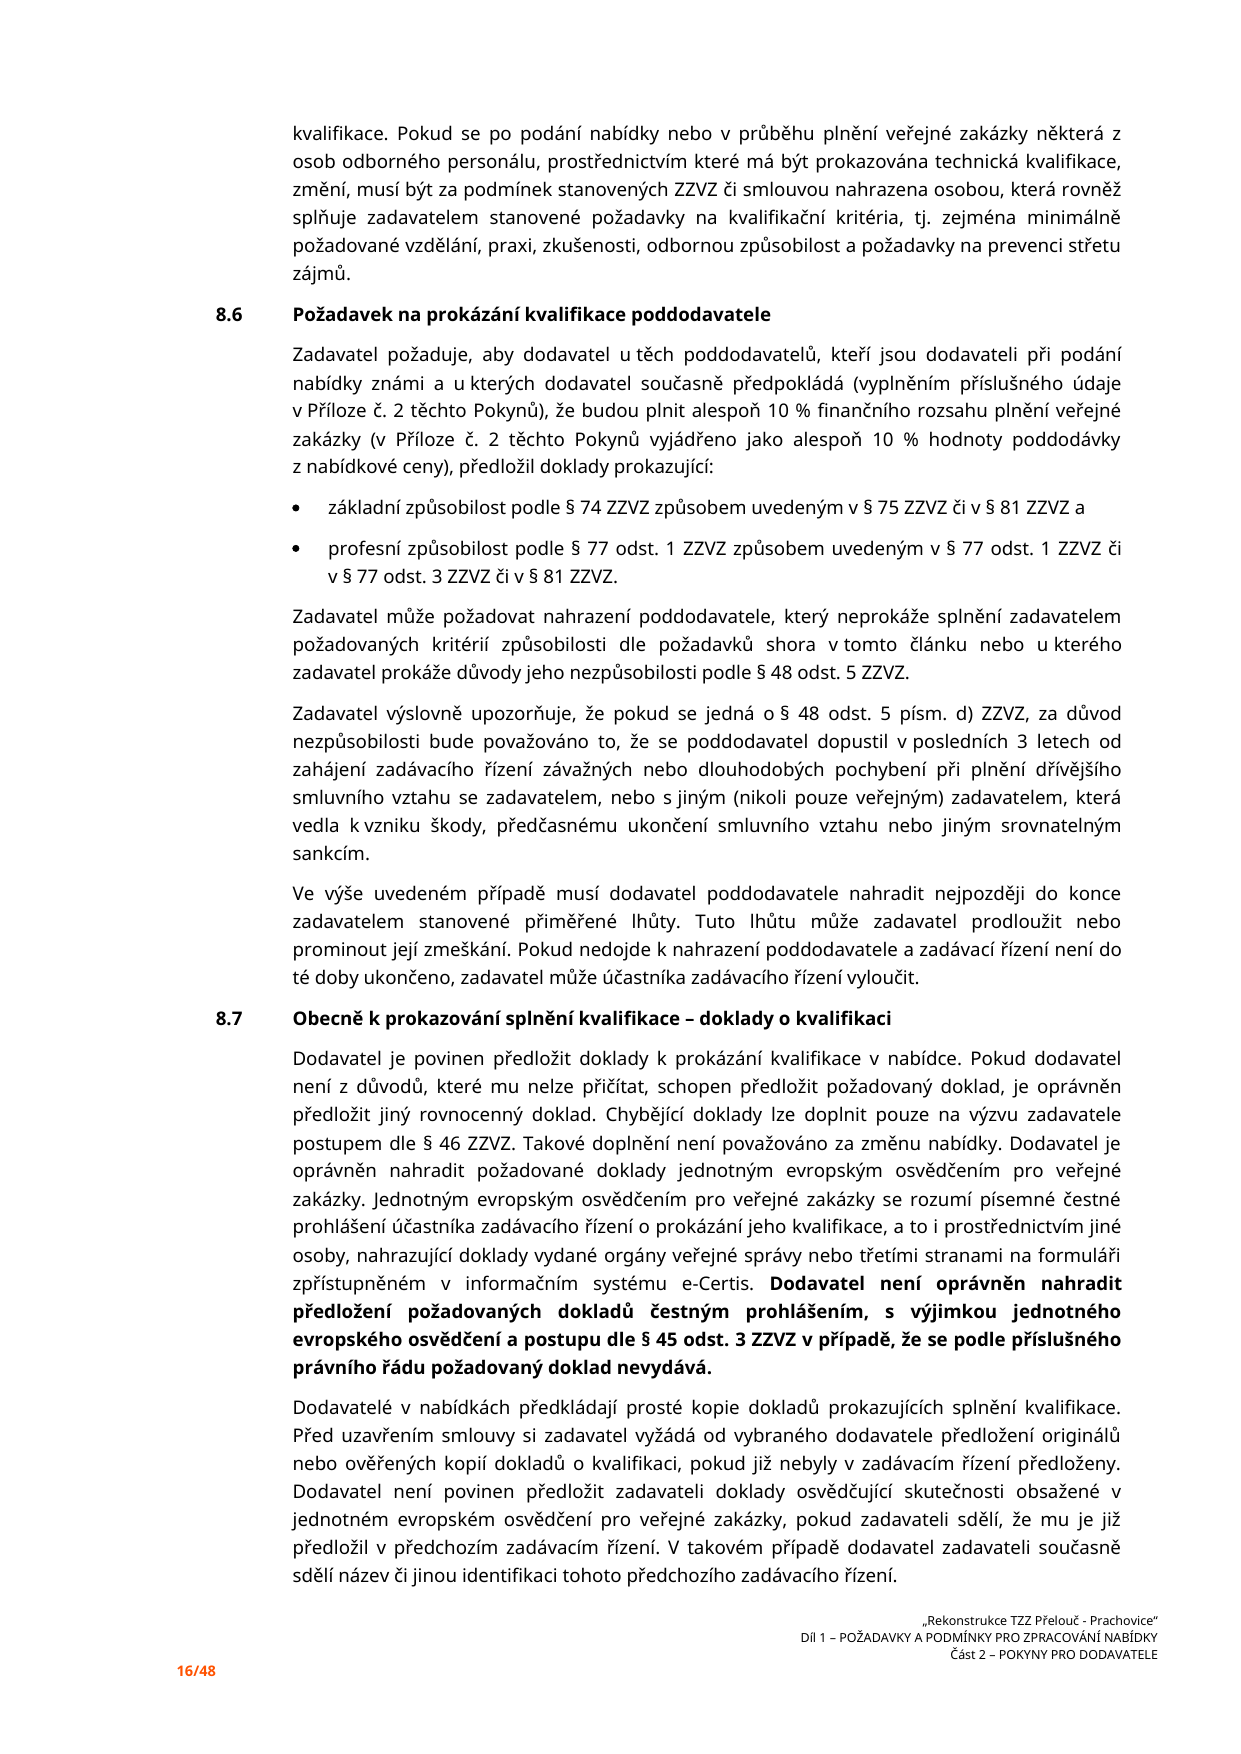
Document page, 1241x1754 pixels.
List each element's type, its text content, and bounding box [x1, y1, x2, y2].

text Dodavatelé v nabídkách předkládají prosté kopie dokladů prokazujících splnění kvalifikace. Před uzavřením smlouvy si zadavatel vyžádá od vybraného dodavatele předložení originálů nebo ověřených kopií dokladů o kvalifikaci, pokud již nebyly v zadávacím řízení předloženy. Dodavatel není povinen předložit zadavateli doklady osvědčující skutečnosti obsažené v jednotném evropském osvědčení pro veřejné zakázky, pokud zadavateli sdělí, že mu je již předložil v předchozím zadávacím řízení. V takovém případě dodavatel zadavateli současně sdělí název či jinou identifikaci tohoto předchozího zadávacího řízení. [292, 1394, 1122, 1588]
text základní způsobilost podle § 74 ZZVZ způsobem uvedeným v § 75 ZZVZ či v § 81 ZZVZ a [292, 494, 1122, 520]
text Zadavatel může požadovat nahrazení poddodavatele, který neprokáže splnění zadavatelem požadovaných kritérií způsobilosti dle požadavků shora v tomto článku nebo u kterého zadavatel prokáže důvody jeho nezpůsobilosti podle § 48 odst. 5 ZZVZ. [292, 603, 1122, 685]
text profesní způsobilost podle § 77 odst. 1 ZZVZ způsobem uvedeným v § 77 odst. 1 ZZVZ či v § 77 odst. 3 ZZVZ či v § 81 ZZVZ. [292, 535, 1122, 588]
text Obecně k prokazování splnění kvalifikace – doklady o kvalifikaci [216, 1005, 1122, 1031]
text Dodavatel je povinen předložit doklady k prokázání kvalifikace v nabídce. Pokud dodavatel není z důvodů, které mu nelze přičítat, schopen předložit požadovaný doklad, je oprávněn předložit jiný rovnocenný doklad. Chybějící doklady lze doplnit pouze na výzvu zadavatele postupem dle § 46 ZZVZ. Takové doplnění není považováno za změnu nabídky. Dodavatel je oprávněn nahradit požadované doklady jednotným evropským osvědčením pro veřejné zakázky. Jednotným evropským osvědčením pro veřejné zakázky se rozumí písemné čestné prohlášení účastníka zadávacího řízení o prokázání jeho kvalifikace, a to i prostřednictvím jiné osoby, nahrazující doklady vydané orgány veřejné správy nebo třetími stranami na formuláři zpřístupněném v informačním systému e-Certis. Dodavatel není oprávněn nahradit předložení požadovaných dokladů čestným prohlášením, s výjimkou jednotného evropského osvědčení a postupu dle § 45 odst. 3 ZZVZ v případě, že se podle příslušného právního řádu požadovaný doklad nevydává. [292, 1046, 1122, 1379]
text Požadavek na prokázání kvalifikace poddodavatele [216, 301, 1122, 327]
text Zadavatel výslovně upozorňuje, že pokud se jedná o § 48 odst. 5 písm. d) ZZVZ, za důvod nezpůsobilosti bude považováno to, že se poddodavatel dopustil v posledních 3 letech od zahájení zadávacího řízení závažných nebo dlouhodobých pochybení při plnění dřívějšího smluvního vztahu se zadavatelem, nebo s jiným (nikoli pouze veřejným) zadavatelem, která vedla k vzniku škody, předčasnému ukončení smluvního vztahu nebo jiným srovnatelným sankcím. [292, 700, 1122, 866]
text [292, 121, 1122, 286]
text Zadavatel požaduje, aby dodavatel u těch poddodavatelů, kteří jsou dodavateli při podání nabídky známi a u kterých dodavatel současně předpokládá (vyplněním příslušného údaje v Příloze č. 2 těchto Pokynů), že budou plnit alespoň 10 % finančního rozsahu plnění veřejné zakázky (v Příloze č. 2 těchto Pokynů vyjádřeno jako alespoň 10 % hodnoty poddodávky z nabídkové ceny), předložil doklady prokazující: [292, 342, 1122, 479]
text Ve výše uvedeném případě musí dodavatel poddodavatele nahradit nejpozději do konce zadavatelem stanovené přiměřené lhůty. Tuto lhůtu může zadavatel prodloužit nebo prominout její zmeškání. Pokud nedojde k nahrazení poddodavatele a zadávací řízení není do té doby ukončeno, zadavatel může účastníka zadávacího řízení vyloučit. [292, 881, 1122, 990]
